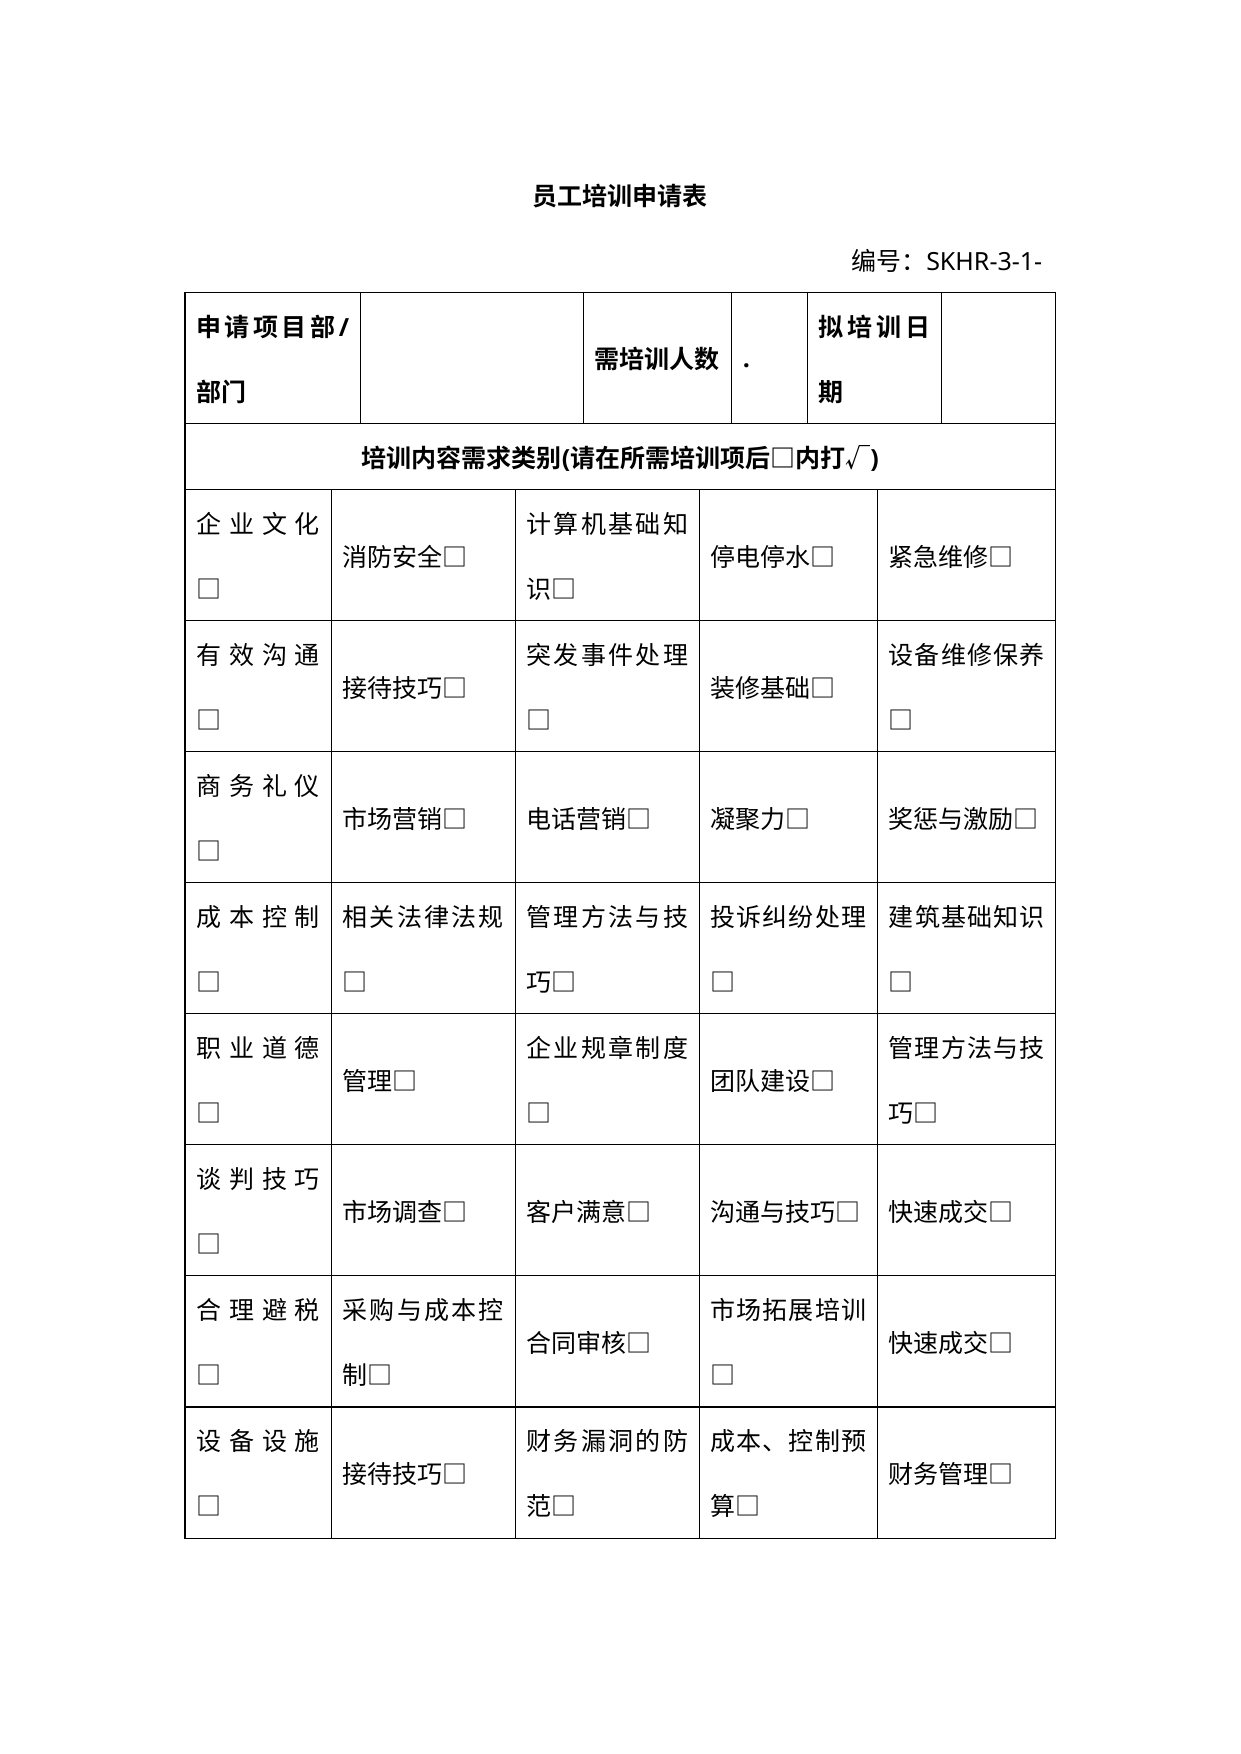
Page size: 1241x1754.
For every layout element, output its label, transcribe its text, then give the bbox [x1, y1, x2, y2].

table_cell 快速成交□ [878, 1276, 1055, 1406]
table_cell 团队建设□ [700, 1014, 877, 1144]
table_cell 计算机基础知识□ [516, 490, 699, 620]
table_cell 管理方法与技巧□ [878, 1014, 1055, 1144]
table_header 申请项目部/部门 [186, 293, 360, 423]
table_cell 设备设施□ [186, 1408, 331, 1537]
text 编号：SKHR-3-1- [187, 227, 1042, 292]
table_cell 建筑基础知识□ [878, 883, 1055, 1013]
table_header 拟培训日期 [808, 293, 941, 423]
table_cell 有效沟通□ [186, 621, 331, 751]
table_cell 接待技巧□ [332, 621, 515, 751]
table_cell 电话营销□ [516, 752, 699, 882]
table_cell 管理□ [332, 1014, 515, 1144]
table_header [942, 293, 1055, 423]
table_cell 商务礼仪□ [186, 752, 331, 882]
table_cell 市场拓展培训□ [700, 1276, 877, 1406]
table_cell 企业文化□ [186, 490, 331, 620]
table_cell 客户满意□ [516, 1145, 699, 1275]
table_cell 成本控制□ [186, 883, 331, 1013]
table_cell 设备维修保养□ [878, 621, 1055, 751]
table_cell 成本、控制预算□ [700, 1408, 877, 1537]
table_cell 企业规章制度□ [516, 1014, 699, 1144]
table_cell 突发事件处理□ [516, 621, 699, 751]
table_cell 沟通与技巧□ [700, 1145, 877, 1275]
text 员工培训申请表 [187, 162, 1053, 227]
table_cell 接待技巧□ [332, 1408, 515, 1537]
table_cell 紧急维修□ [878, 490, 1055, 620]
table_cell 财务管理□ [878, 1408, 1055, 1537]
table_cell 管理方法与技巧□ [516, 883, 699, 1013]
table_header 需培训人数 [584, 293, 731, 423]
table_cell 快速成交□ [878, 1145, 1055, 1275]
table_cell 市场调查□ [332, 1145, 515, 1275]
table_cell 奖惩与激励□ [878, 752, 1055, 882]
table_cell 凝聚力□ [700, 752, 877, 882]
table_cell 投诉纠纷处理□ [700, 883, 877, 1013]
table_cell 消防安全□ [332, 490, 515, 620]
table_cell 停电停水□ [700, 490, 877, 620]
table_cell 财务漏洞的防范□ [516, 1408, 699, 1537]
table_cell 合同审核□ [516, 1276, 699, 1406]
table_header [361, 293, 583, 423]
table_cell 谈判技巧□ [186, 1145, 331, 1275]
table_cell 相关法律法规□ [332, 883, 515, 1013]
table_header . [732, 293, 807, 423]
table_cell 装修基础□ [700, 621, 877, 751]
table_cell 合理避税□ [186, 1276, 331, 1406]
table_cell 采购与成本控制□ [332, 1276, 515, 1406]
table_cell 职业道德□ [186, 1014, 331, 1144]
table_cell 市场营销□ [332, 752, 515, 882]
table_cell 培训内容需求类别(请在所需培训项后□内打√) [186, 424, 1055, 489]
